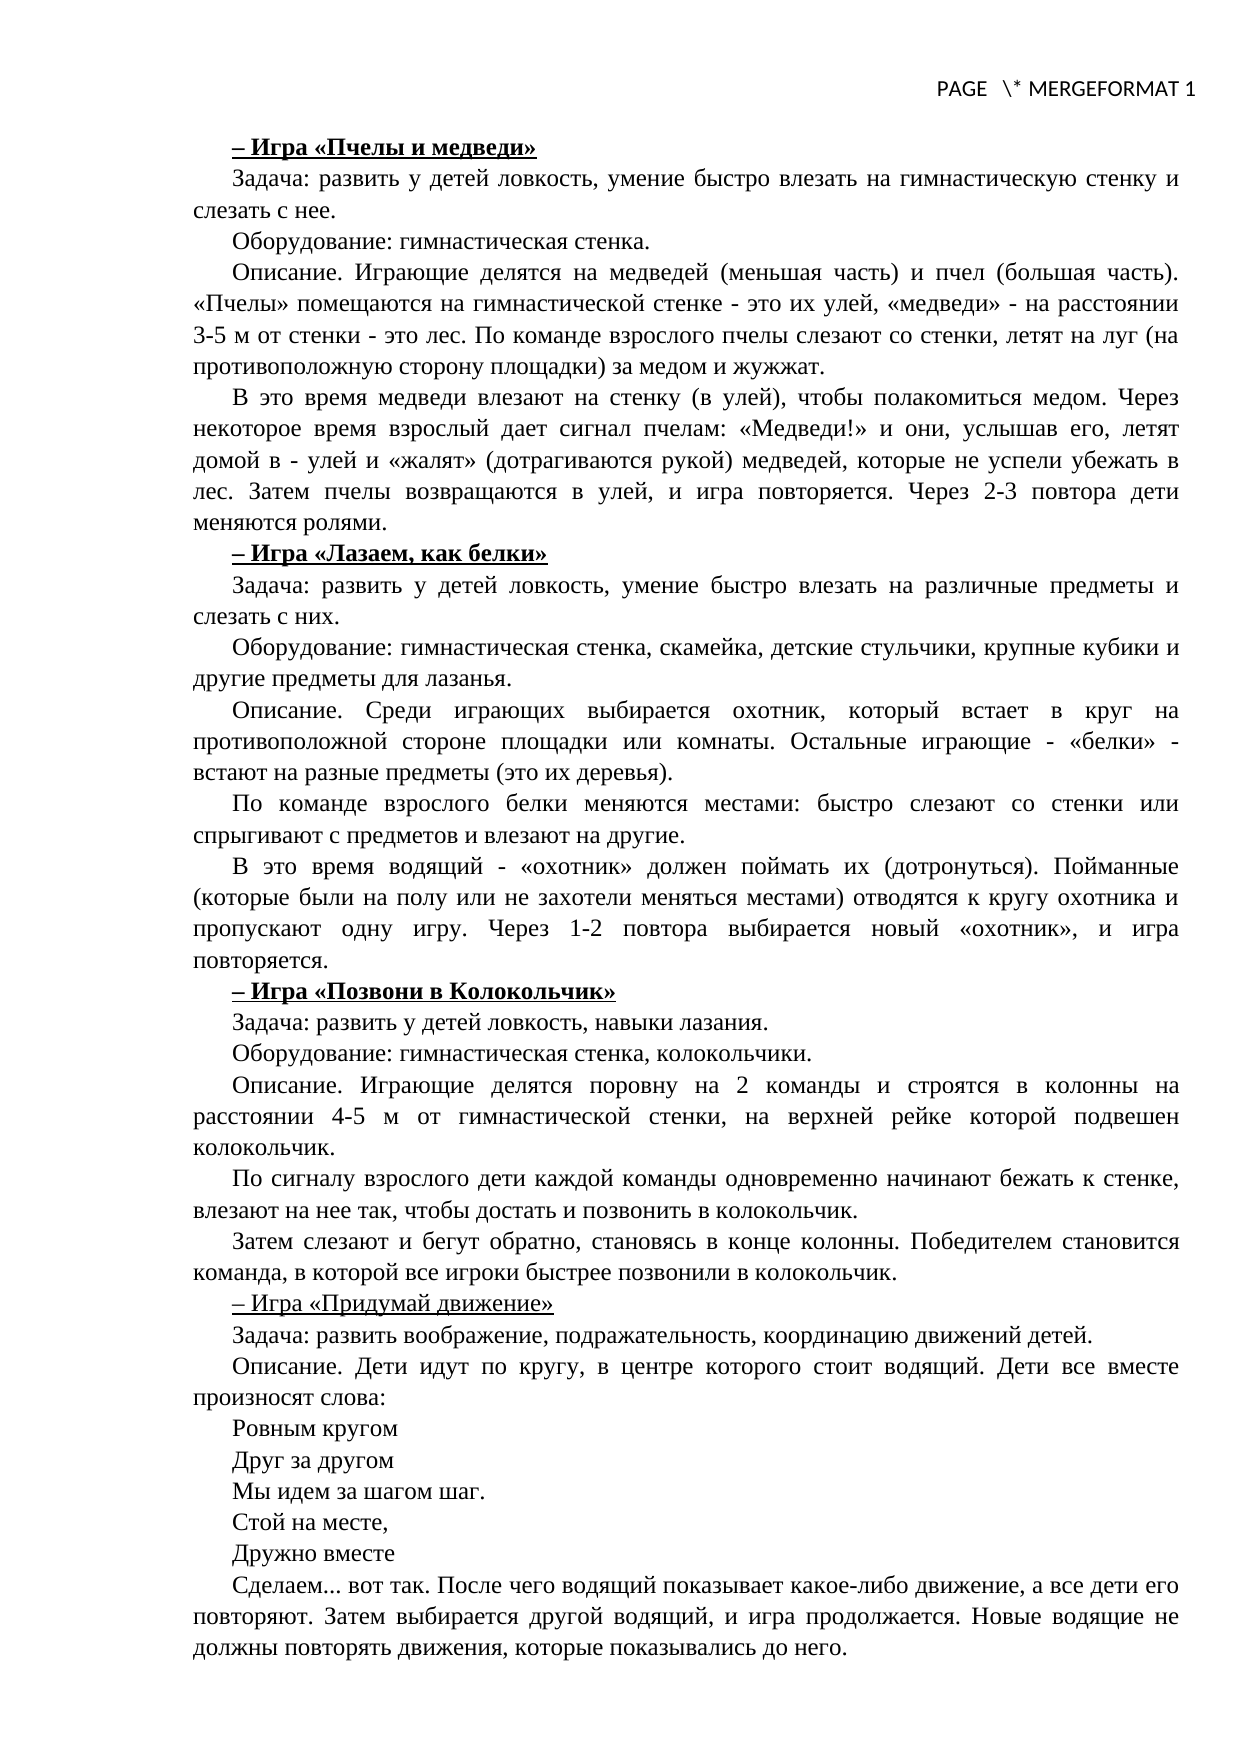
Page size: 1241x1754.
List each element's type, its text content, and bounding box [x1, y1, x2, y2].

text В это время медведи влезают на стенку (в улей), чтобы полакомиться медом. Через некоторое время взрослый дает сигнал пчелам: «Медведи!» и они, услышав его, летят домой в - улей и «жалят» (дотрагиваются рукой) медведей, которые не успели убежать в лес. Затем пчелы возвращаются в улей, и игра повторяется. Через 2-3 повтора дети меняются ролями. [193, 380, 1180, 536]
text Описание. Среди играющих выбирается охотник, который встает в круг на противоположной стороне площадки или комнаты. Остальные играющие - «белки» - встают на разные предметы (это их деревья). [193, 692, 1180, 786]
text Стой на месте, [193, 1505, 1180, 1536]
text Оборудование: гимнастическая стенка, скамейка, детские стульчики, крупные кубики и другие предметы для лазанья. [193, 630, 1180, 692]
text Задача: развить у детей ловкость, навыки лазания. [193, 1005, 1180, 1036]
text – Игра «Позвони в Колокольчик» [193, 973, 1180, 1005]
text Описание. Играющие делятся поровну на 2 команды и строятся в колонны на расстоянии 4-5 м от гимнастической стенки, на верхней рейке которой подвешен колокольчик. [193, 1067, 1180, 1161]
text По сигналу взрослого дети каждой команды одновременно начинают бежать к стенке, влезают на нее так, чтобы достать и позвонить в колокольчик. [193, 1161, 1180, 1223]
text Описание. Дети идут по кругу, в центре которого стоит водящий. Дети все вместе произносят слова: [193, 1348, 1180, 1411]
text Оборудование: гимнастическая стенка, колокольчики. [193, 1036, 1180, 1067]
text – Игра «Придумай движение» [193, 1286, 1180, 1317]
text Мы идем за шагом шаг. [193, 1473, 1180, 1505]
text По команде взрослого белки меняются местами: быстро слезают со стенки или спрыгивают с предметов и влезают на другие. [193, 786, 1180, 848]
text – Игра «Пчелы и медведи» [193, 130, 1180, 161]
text В это время водящий - «охотник» должен поймать их (дотронуться). Пойманные (которые были на полу или не захотели меняться местами) отводятся к кругу охотника и пропускают одну игру. Через 1-2 повтора выбирается новый «охотник», и игра повторяется. [193, 848, 1180, 973]
text Задача: развить у детей ловкость, умение быстро влезать на гимнастическую стенку и слезать с нее. [193, 161, 1180, 223]
text Оборудование: гимнастическая стенка. [193, 223, 1180, 255]
text Сделаем... вот так. После чего водящий показывает какое-либо движение, а все дети его повторяют. Затем выбирается другой водящий, и игра продолжается. Новые водящие не должны повторять движения, которые показывались до него. [193, 1567, 1180, 1661]
text Затем слезают и бегут обратно, становясь в конце колонны. Победителем становится команда, в которой все игроки быстрее позвонили в колокольчик. [193, 1223, 1180, 1286]
text Задача: развить воображение, подражательность, координацию движений детей. [193, 1317, 1180, 1348]
text Ровным кругом [193, 1411, 1180, 1442]
text Описание. Играющие делятся на медведей (меньшая часть) и пчел (большая часть). «Пчелы» помещаются на гимнастической стенке - это их улей, «медведи» - на расстоянии 3-5 м от стенки - это лес. По команде взрослого пчелы слезают со стенки, летят на луг (на противоположную сторону площадки) за медом и жужжат. [193, 255, 1180, 380]
text Задача: развить у детей ловкость, умение быстро влезать на различные предметы и слезать с них. [193, 567, 1180, 630]
text – Игра «Лазаем, как белки» [193, 536, 1180, 567]
text Друг за другом [193, 1442, 1180, 1473]
text Дружно вместе [193, 1536, 1180, 1567]
